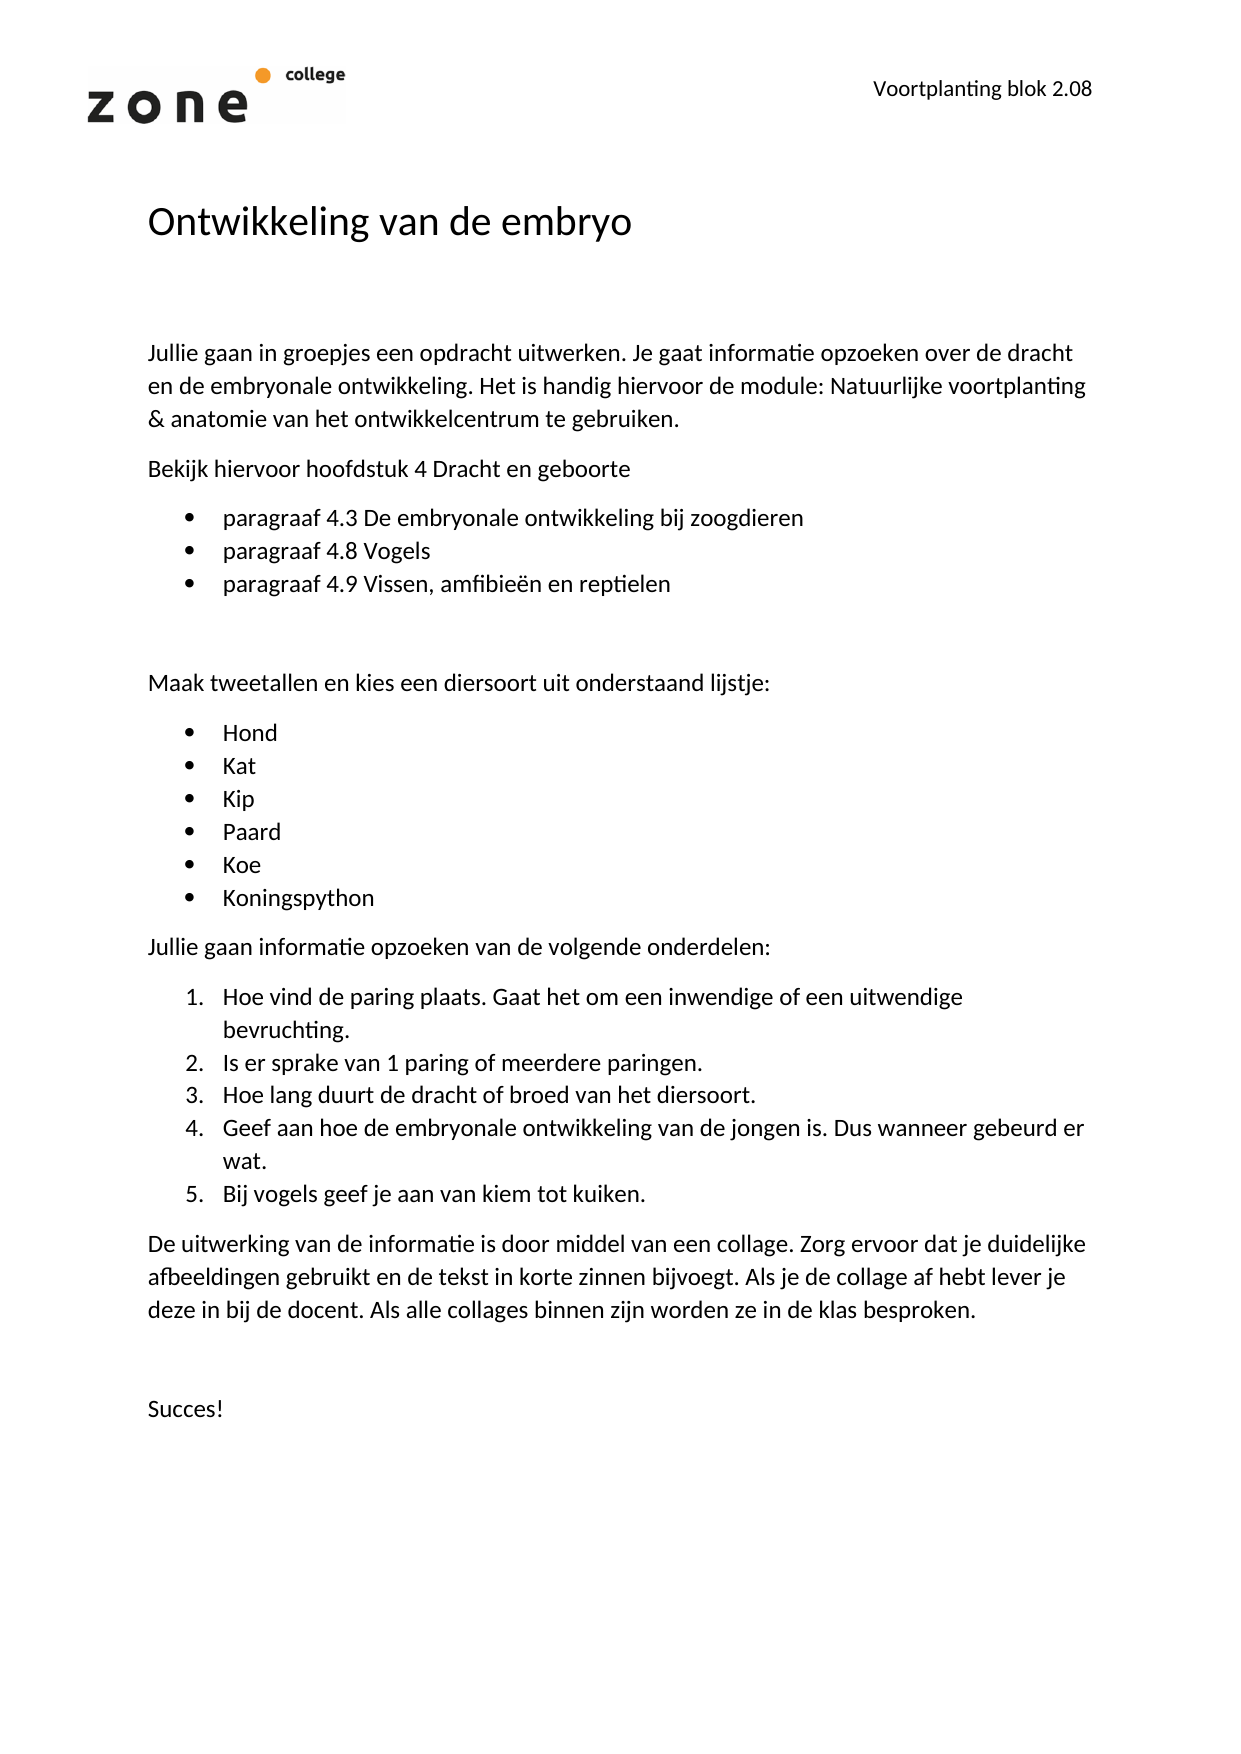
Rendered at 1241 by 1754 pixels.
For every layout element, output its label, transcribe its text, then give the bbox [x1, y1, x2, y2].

list paragraaf 4.3 De embryonale ontwikkeling bij zoogdieren [185, 503, 1093, 533]
list paragraaf 4.9 Vissen, amfibieën en reptielen [185, 568, 1093, 599]
list Koe [185, 849, 1093, 879]
list Bij vogels geef je aan van kiem tot kuiken. [185, 1178, 1093, 1209]
list Hoe vind de paring plaats. Gaat het om een inwendige of een uitwendige bevruchting. [185, 981, 1093, 1044]
text Maak tweetallen en kies een diersoort uit onderstaand lijstje: [148, 668, 1093, 698]
list Hond [185, 717, 1093, 748]
list Kat [185, 750, 1093, 781]
text Bekijk hiervoor hoofdstuk 4 Dracht en geboorte [148, 453, 1093, 483]
text Jullie gaan in groepjes een opdracht uitwerken. Je gaat informatie opzoeken over de dracht en de embryonale ontwikkeling. Het is handig hiervoor de module: Natuurlijke voortplanting & anatomie van het ontwikkelcentrum te gebruiken. [148, 338, 1093, 434]
list Koningspython [185, 882, 1093, 912]
list Paard [185, 816, 1093, 846]
text De uitwerking van de informatie is door middel van een collage. Zorg ervoor dat je duidelijke afbeeldingen gebruikt en de tekst in korte zinnen bijvoegt. Als je de collage af hebt lever je deze in bij de docent. Als alle collages binnen zijn worden ze in de klas besproken. [148, 1228, 1093, 1324]
list Kip [185, 783, 1093, 813]
list Hoe lang duurt de dracht of broed van het diersoort. [185, 1080, 1093, 1110]
picture [82, 43, 348, 144]
list Is er sprake van 1 paring of meerdere paringen. [185, 1047, 1093, 1077]
text Jullie gaan informatie opzoeken van de volgende onderdelen: [148, 931, 1093, 962]
text Succes! [148, 1393, 1093, 1423]
list paragraaf 4.8 Vogels [185, 536, 1093, 566]
list Geef aan hoe de embryonale ontwikkeling van de jongen is. Dus wanneer gebeurd er wat. [185, 1113, 1093, 1176]
text Ontwikkeling van de embryo [148, 194, 1093, 245]
